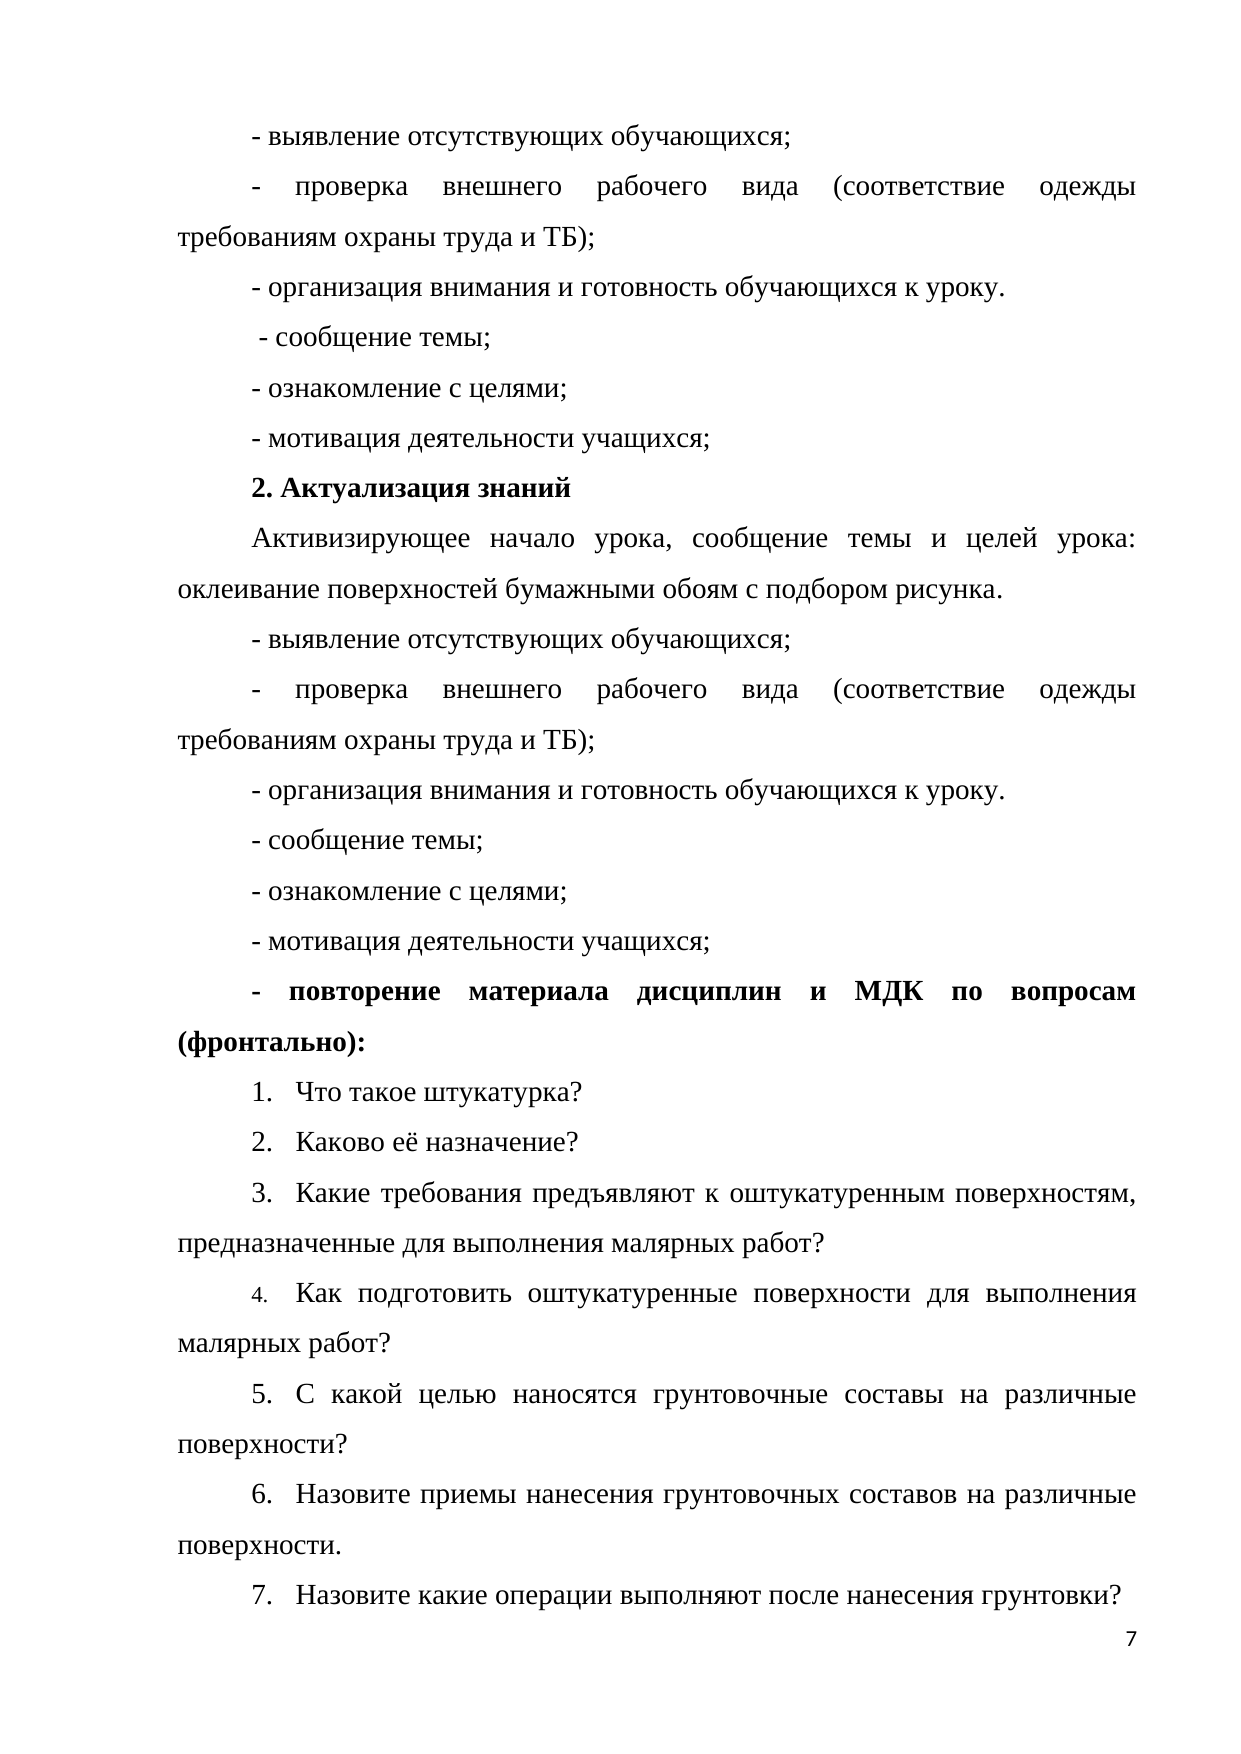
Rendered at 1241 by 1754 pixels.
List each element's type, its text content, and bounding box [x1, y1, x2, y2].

list Назовите какие операции выполняют после нанесения грунтовки? [177, 1577, 1137, 1611]
list Что такое штукатурка? [177, 1074, 1137, 1108]
list Каково её назначение? [177, 1124, 1137, 1158]
text - проверка внешнего рабочего вида (соответствие одежды требованиям охраны труда и ТБ); [177, 672, 1137, 755]
text - сообщение темы; [177, 319, 1137, 353]
text - мотивация деятельности учащихся; [177, 923, 1137, 957]
text 2. Актуализация знаний [177, 470, 1137, 504]
text - выявление отсутствующих обучающихся; [177, 118, 1137, 152]
text - организация внимания и готовность обучающихся к уроку. [177, 269, 1137, 303]
list Какие требования предъявляют к оштукатуренным поверхностям, предназначенные для выполнения малярных работ? [177, 1175, 1137, 1258]
text - выявление отсутствующих обучающихся; [177, 621, 1137, 655]
list Назовите приемы нанесения грунтовочных составов на различные поверхности. [177, 1477, 1137, 1560]
text - ознакомление с целями; [177, 873, 1137, 906]
text - ознакомление с целями; [177, 370, 1137, 403]
text - мотивация деятельности учащихся; [177, 420, 1137, 453]
list Как подготовить оштукатуренные поверхности для выполнения малярных работ? [177, 1275, 1137, 1359]
text - проверка внешнего рабочего вида (соответствие одежды требованиям охраны труда и ТБ); [177, 168, 1137, 252]
text Активизирующее начало урока, сообщение темы и целей урока: оклеивание поверхностей бумажными обоям с подбором рисунка. [177, 521, 1137, 604]
list С какой целью наносятся грунтовочные составы на различные поверхности? [177, 1376, 1137, 1460]
text - сообщение темы; [177, 822, 1137, 856]
text - повторение материала дисциплин и МДК по вопросам (фронтально): [177, 973, 1137, 1057]
text - организация внимания и готовность обучающихся к уроку. [177, 772, 1137, 806]
